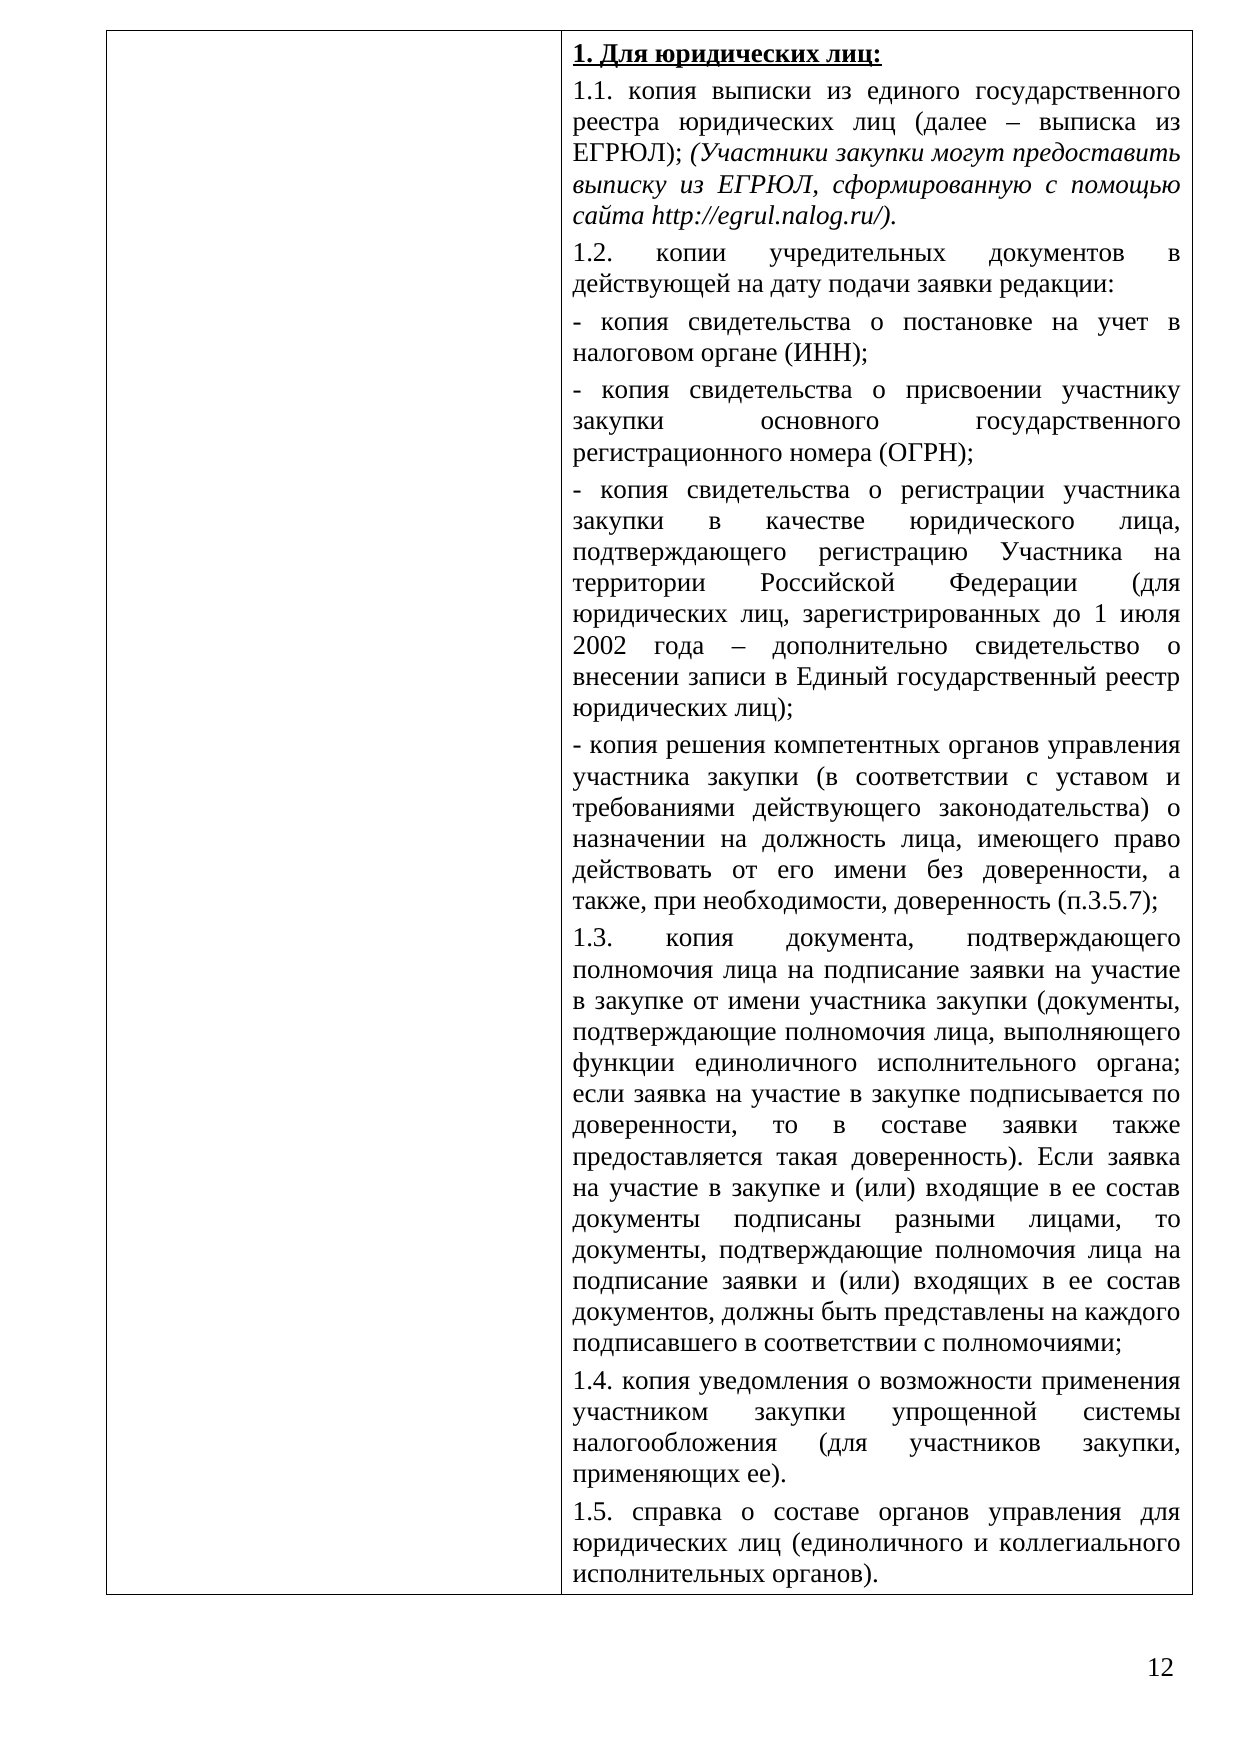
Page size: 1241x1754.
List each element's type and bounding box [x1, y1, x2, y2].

table_cell [562, 31, 1192, 1594]
table_cell [107, 31, 561, 1594]
